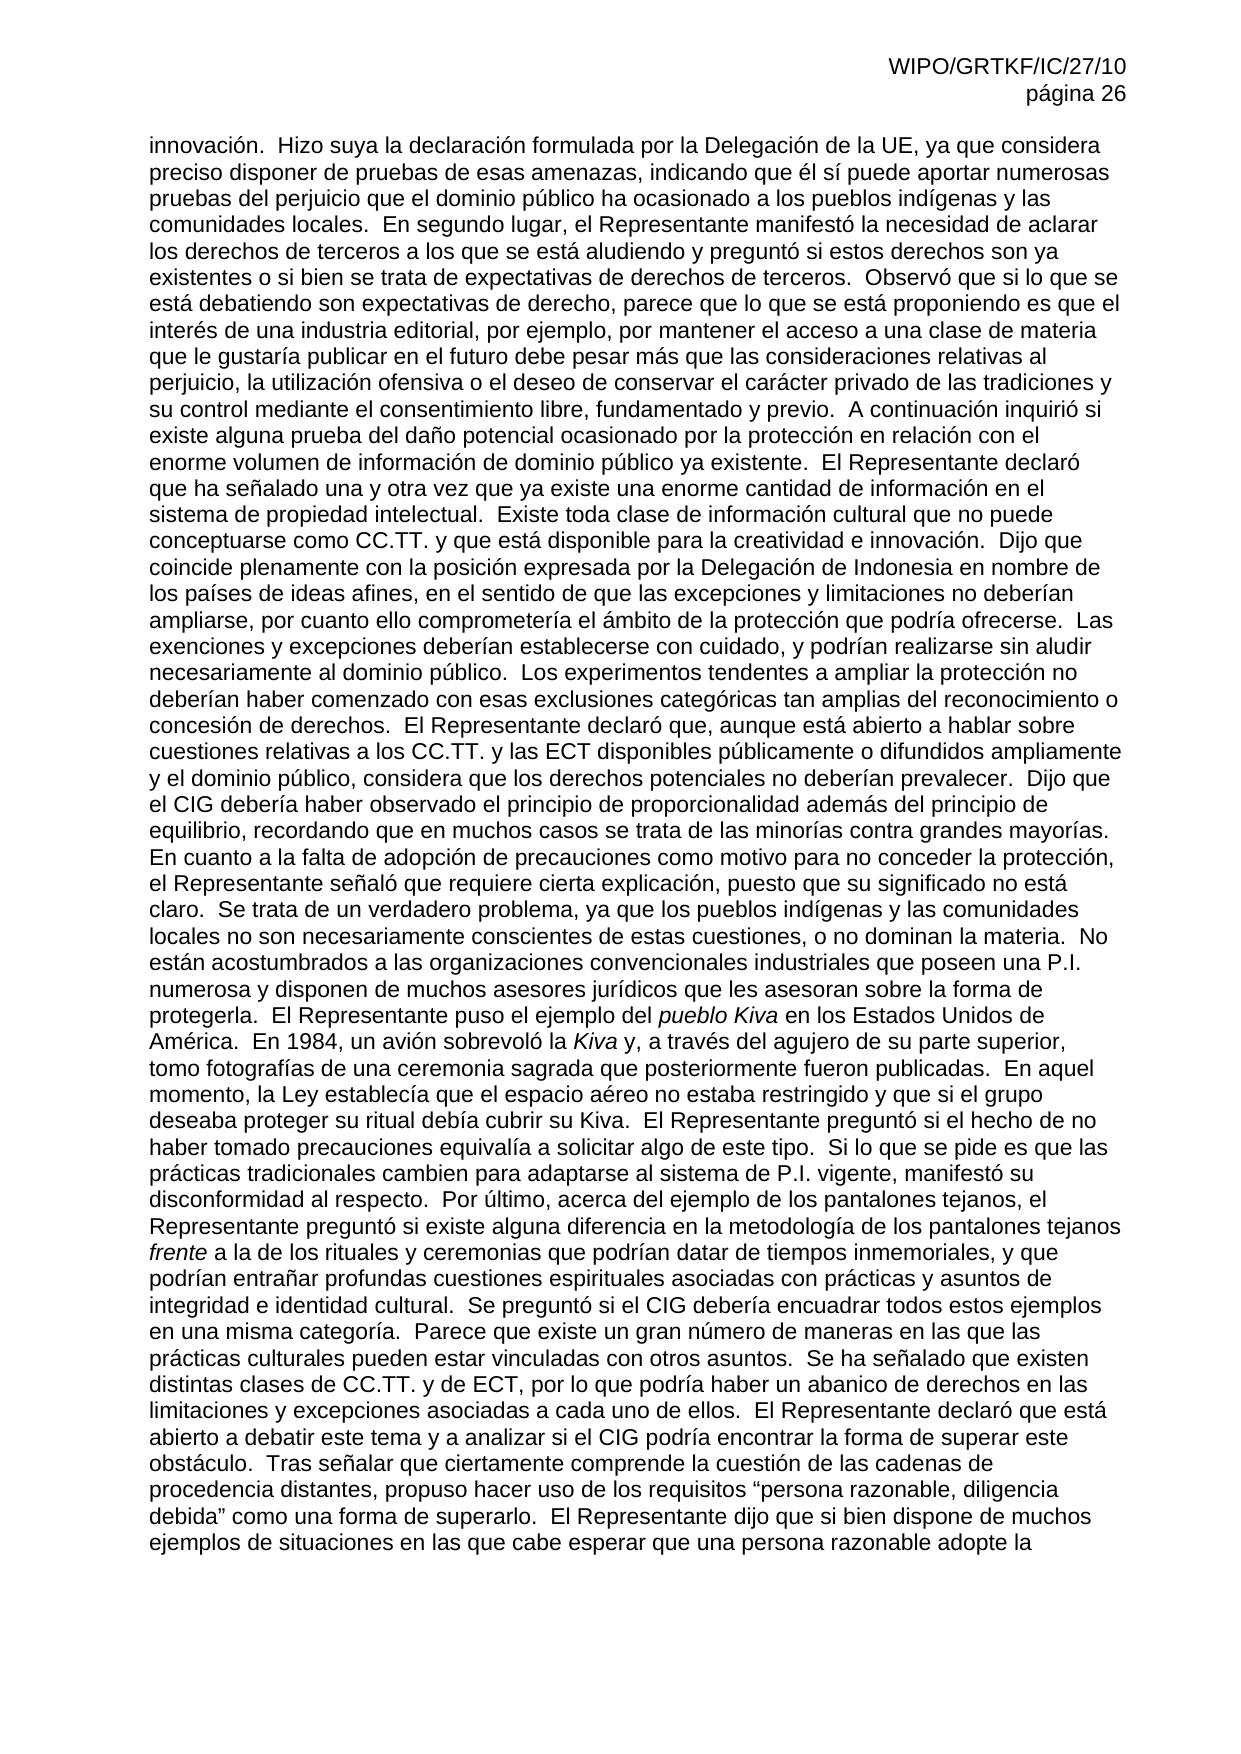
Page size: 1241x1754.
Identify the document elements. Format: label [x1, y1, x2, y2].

list [149, 132, 1122, 1555]
